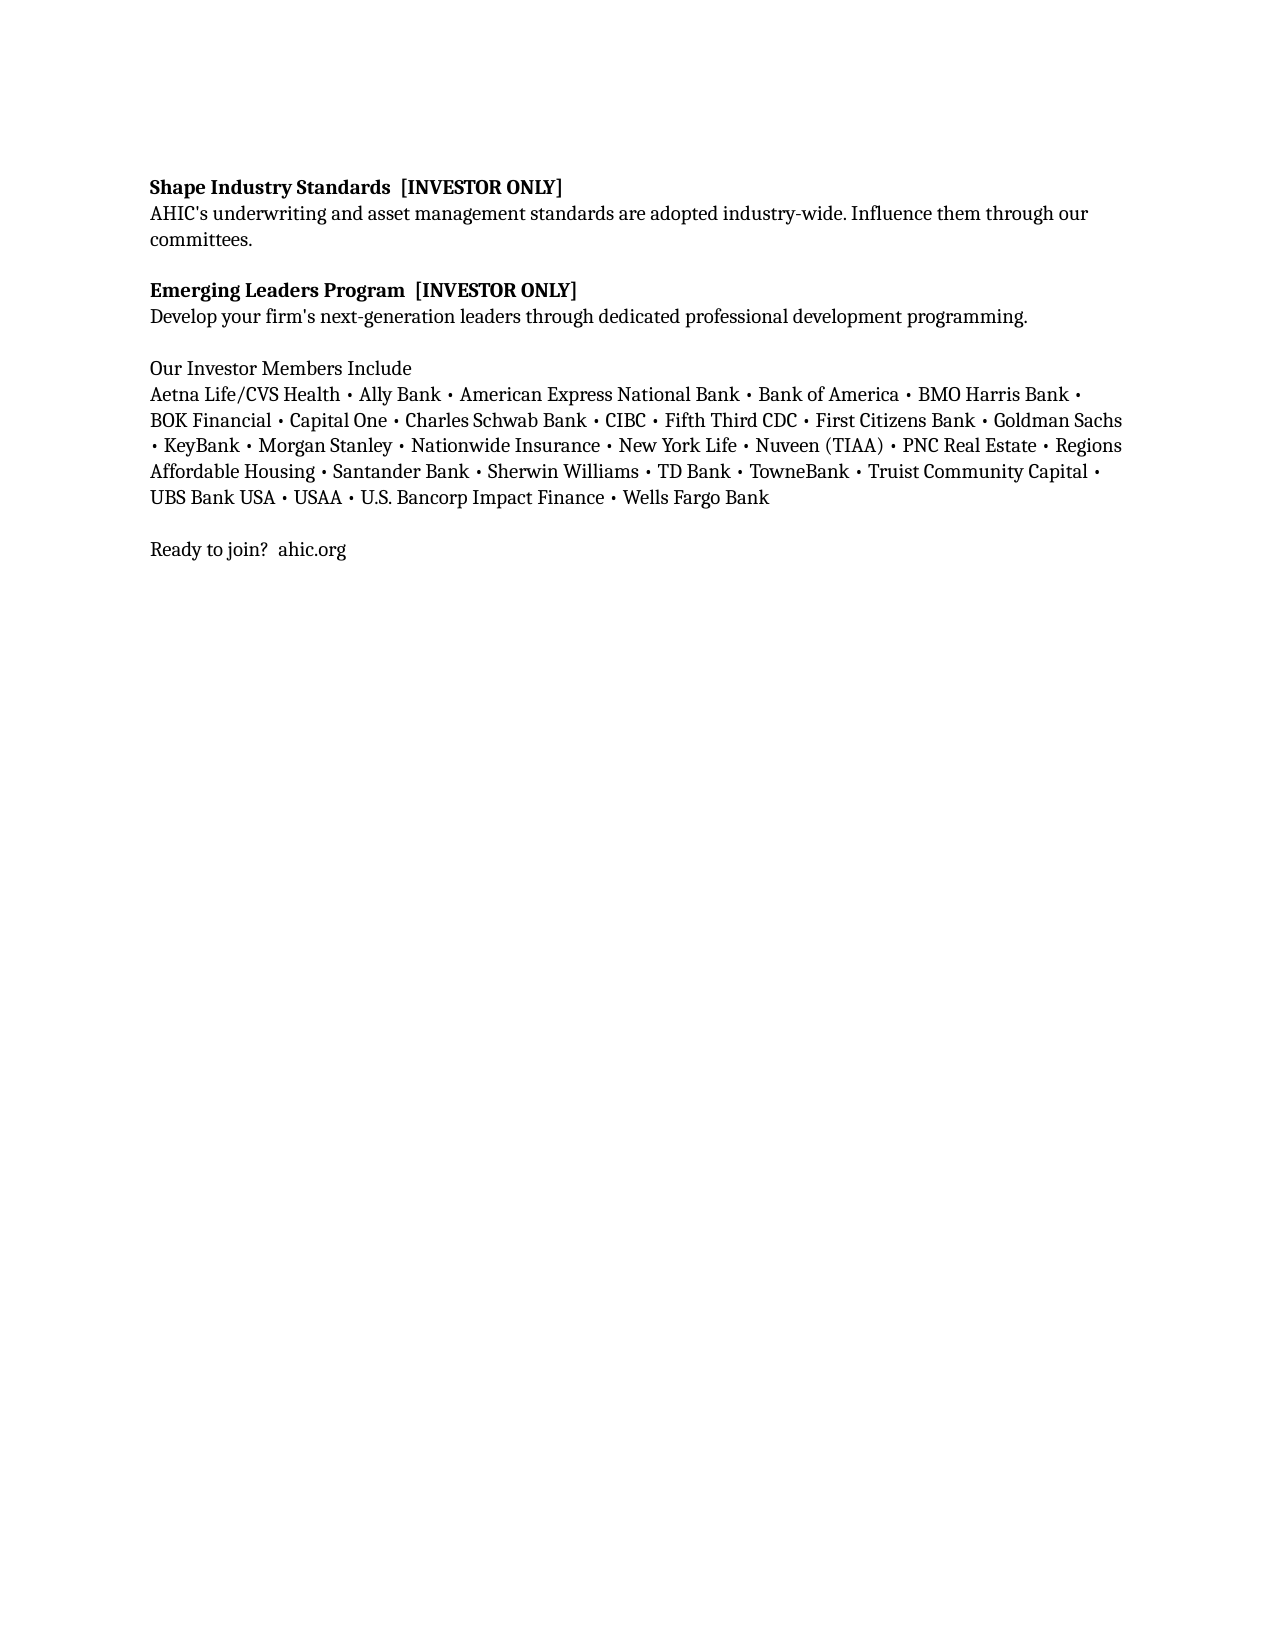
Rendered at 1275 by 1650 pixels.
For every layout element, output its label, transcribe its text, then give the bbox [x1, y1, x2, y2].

text Ready to join? ahic.org [150, 537, 1125, 561]
text Our Investor Members Include [150, 357, 1125, 381]
text Shape Industry Standards [INVESTOR ONLY] [150, 176, 1125, 200]
text AHIC's underwriting and asset management standards are adopted industry-wide. Influence them through our committees. [150, 202, 1125, 251]
text Emerging Leaders Program [INVESTOR ONLY] [150, 279, 1125, 303]
text Develop your firm's next-generation leaders through dedicated professional development programming. [150, 305, 1125, 329]
text Aetna Life/CVS Health • Ally Bank • American Express National Bank • Bank of America • BMO Harris Bank • BOK Financial • Capital One • Charles Schwab Bank • CIBC • Fifth Third CDC • First Citizens Bank • Goldman Sachs • KeyBank • Morgan Stanley • Nationwide Insurance • New York Life • Nuveen (TIAA) • PNC Real Estate • Regions Affordable Housing • Santander Bank • Sherwin Williams • TD Bank • TowneBank • Truist Community Capital • UBS Bank USA • USAA • U.S. Bancorp Impact Finance • Wells Fargo Bank [150, 382, 1125, 510]
